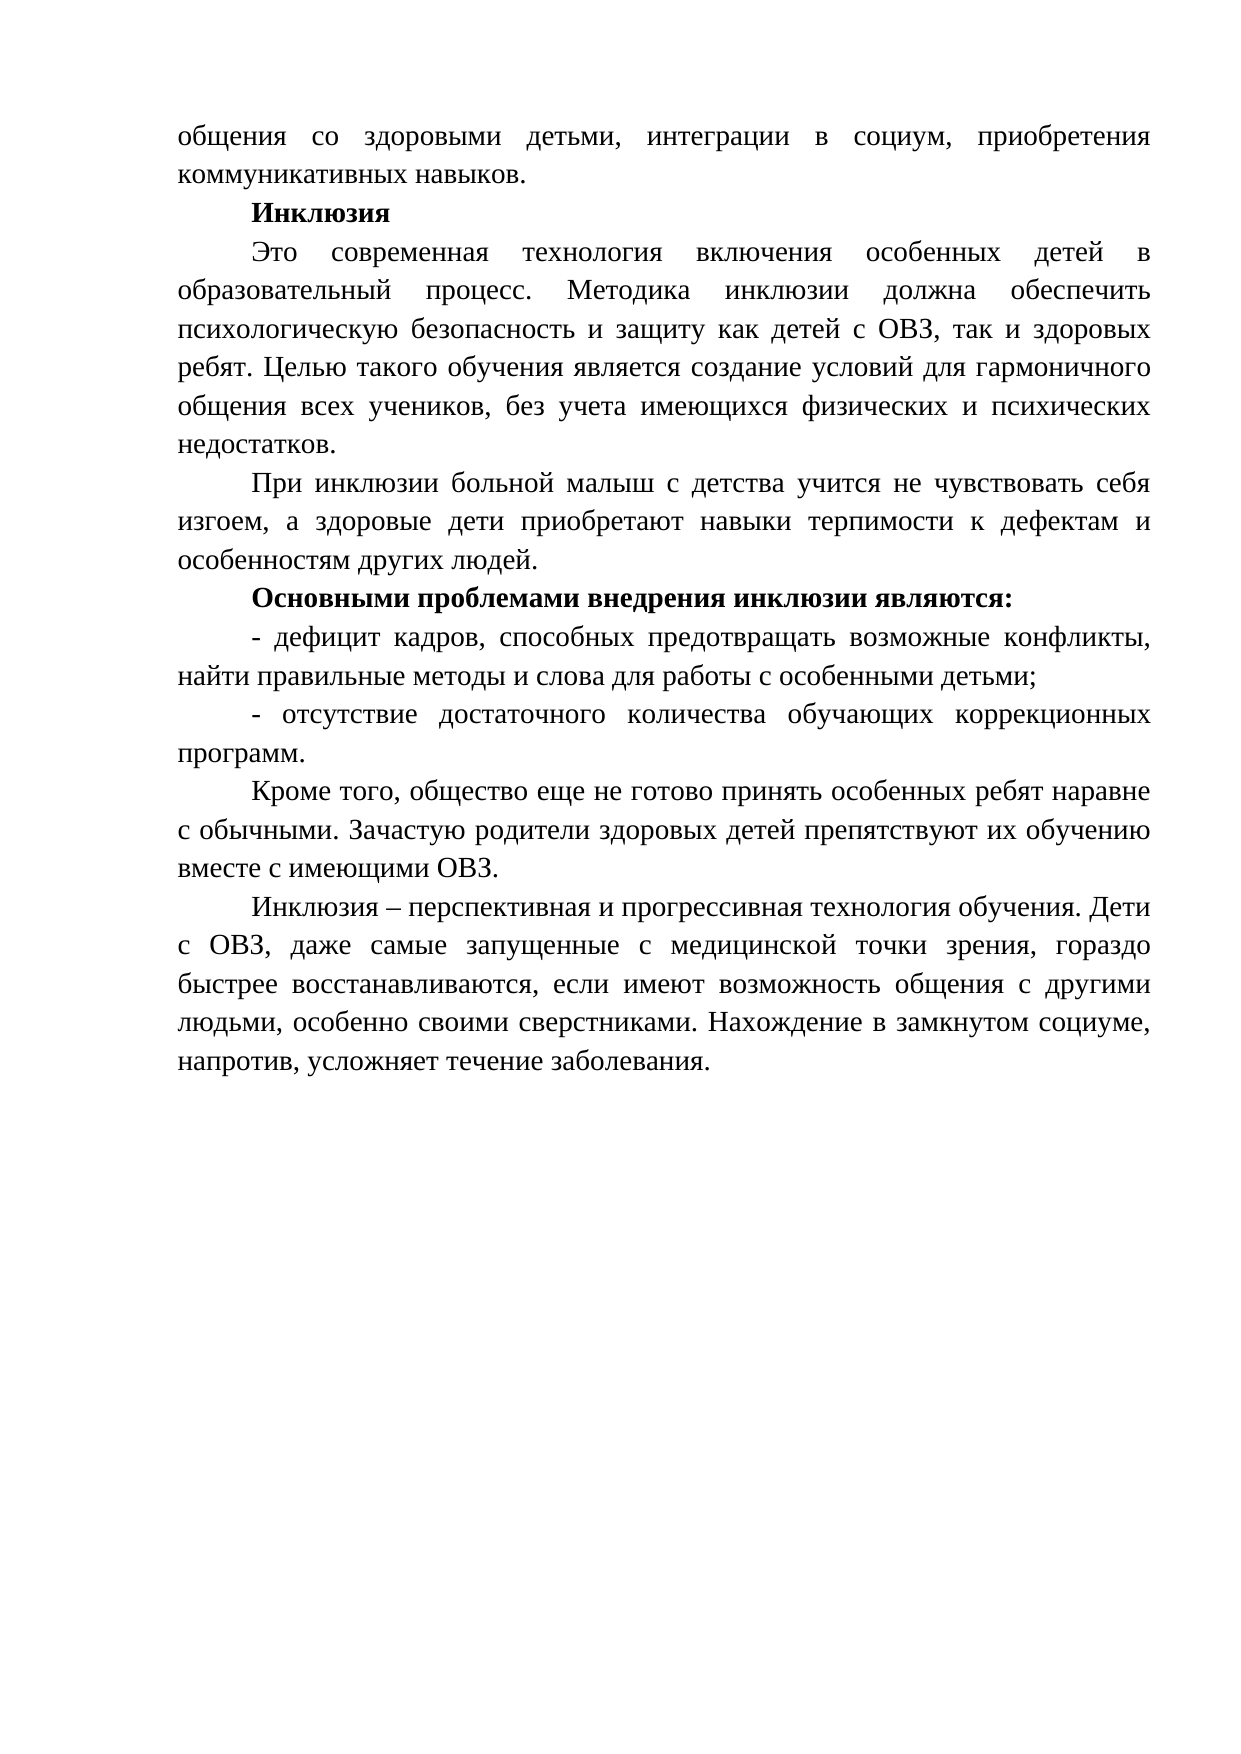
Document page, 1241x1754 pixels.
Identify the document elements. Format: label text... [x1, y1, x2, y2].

text - дефицит кадров, способных предотвращать возможные конфликты, найти правильные методы и слова для работы с особенными детьми; [177, 619, 1152, 691]
text Кроме того, общество еще не готово принять особенных ребят наравне с обычными. Зачастую родители здоровых детей препятствуют их обучению вместе с имеющими ОВЗ. [177, 773, 1152, 884]
text Это современная технология включения особенных детей в образовательный процесс. Методика инклюзии должна обеспечить психологическую безопасность и защиту как детей с ОВЗ, так и здоровых ребят. Целью такого обучения является создание условий для гармоничного общения всех учеников, без учета имеющихся физических и психических недостатков. [177, 234, 1152, 460]
text - отсутствие достаточного количества обучающих коррекционных программ. [177, 696, 1152, 768]
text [177, 118, 1152, 190]
text При инклюзии больной малыш с детства учится не чувствовать себя изгоем, а здоровые дети приобретают навыки терпимости к дефектам и особенностям других людей. [177, 465, 1152, 576]
text Основными проблемами внедрения инклюзии являются: [177, 581, 1152, 614]
text Инклюзия [177, 195, 1152, 229]
text Инклюзия – перспективная и прогрессивная технология обучения. Дети с ОВЗ, даже самые запущенные с медицинской точки зрения, гораздо быстрее восстанавливаются, если имеют возможность общения с другими людьми, особенно своими сверстниками. Нахождение в замкнутом социуме, напротив, усложняет течение заболевания. [177, 889, 1152, 1077]
